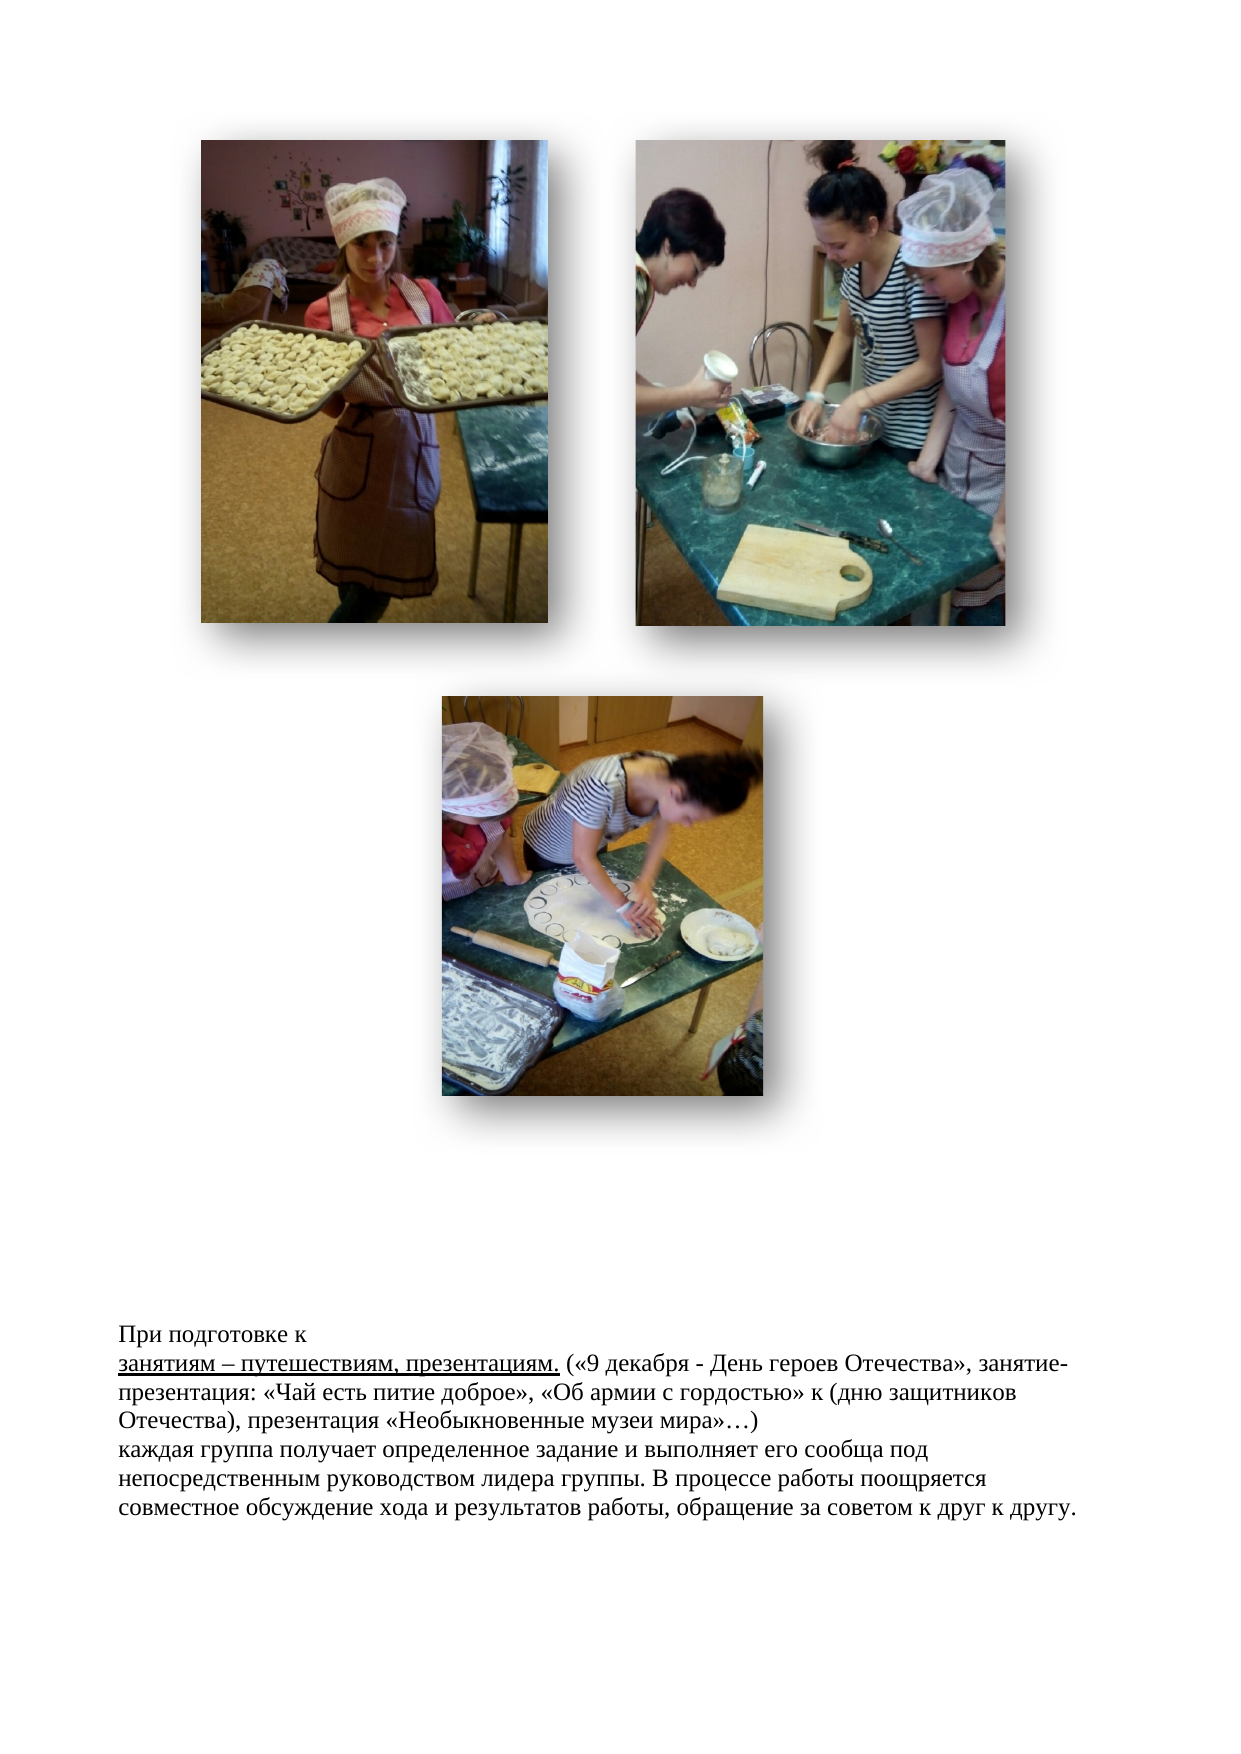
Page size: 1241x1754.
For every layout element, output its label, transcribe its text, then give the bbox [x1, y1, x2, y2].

picture [635, 140, 1006, 626]
text При подготовке к [118, 1319, 1107, 1348]
text занятиям – путешествиям, презентациям. («9 декабря - День героев Отечества», занятие-презентация: «Чай есть питие доброе», «Об армии с гордостью» к (дню защитников Отечества), презентация «Необыкновенные музеи мира»…) [118, 1348, 1119, 1434]
text каждая группа получает определенное задание и выполняет его сообща под непосредственным руководством лидера группы. В процессе работы поощряется совместное обсуждение хода и результатов работы, обращение за советом к друг к другу. [118, 1434, 1107, 1521]
picture [441, 696, 764, 1096]
picture [201, 140, 548, 623]
